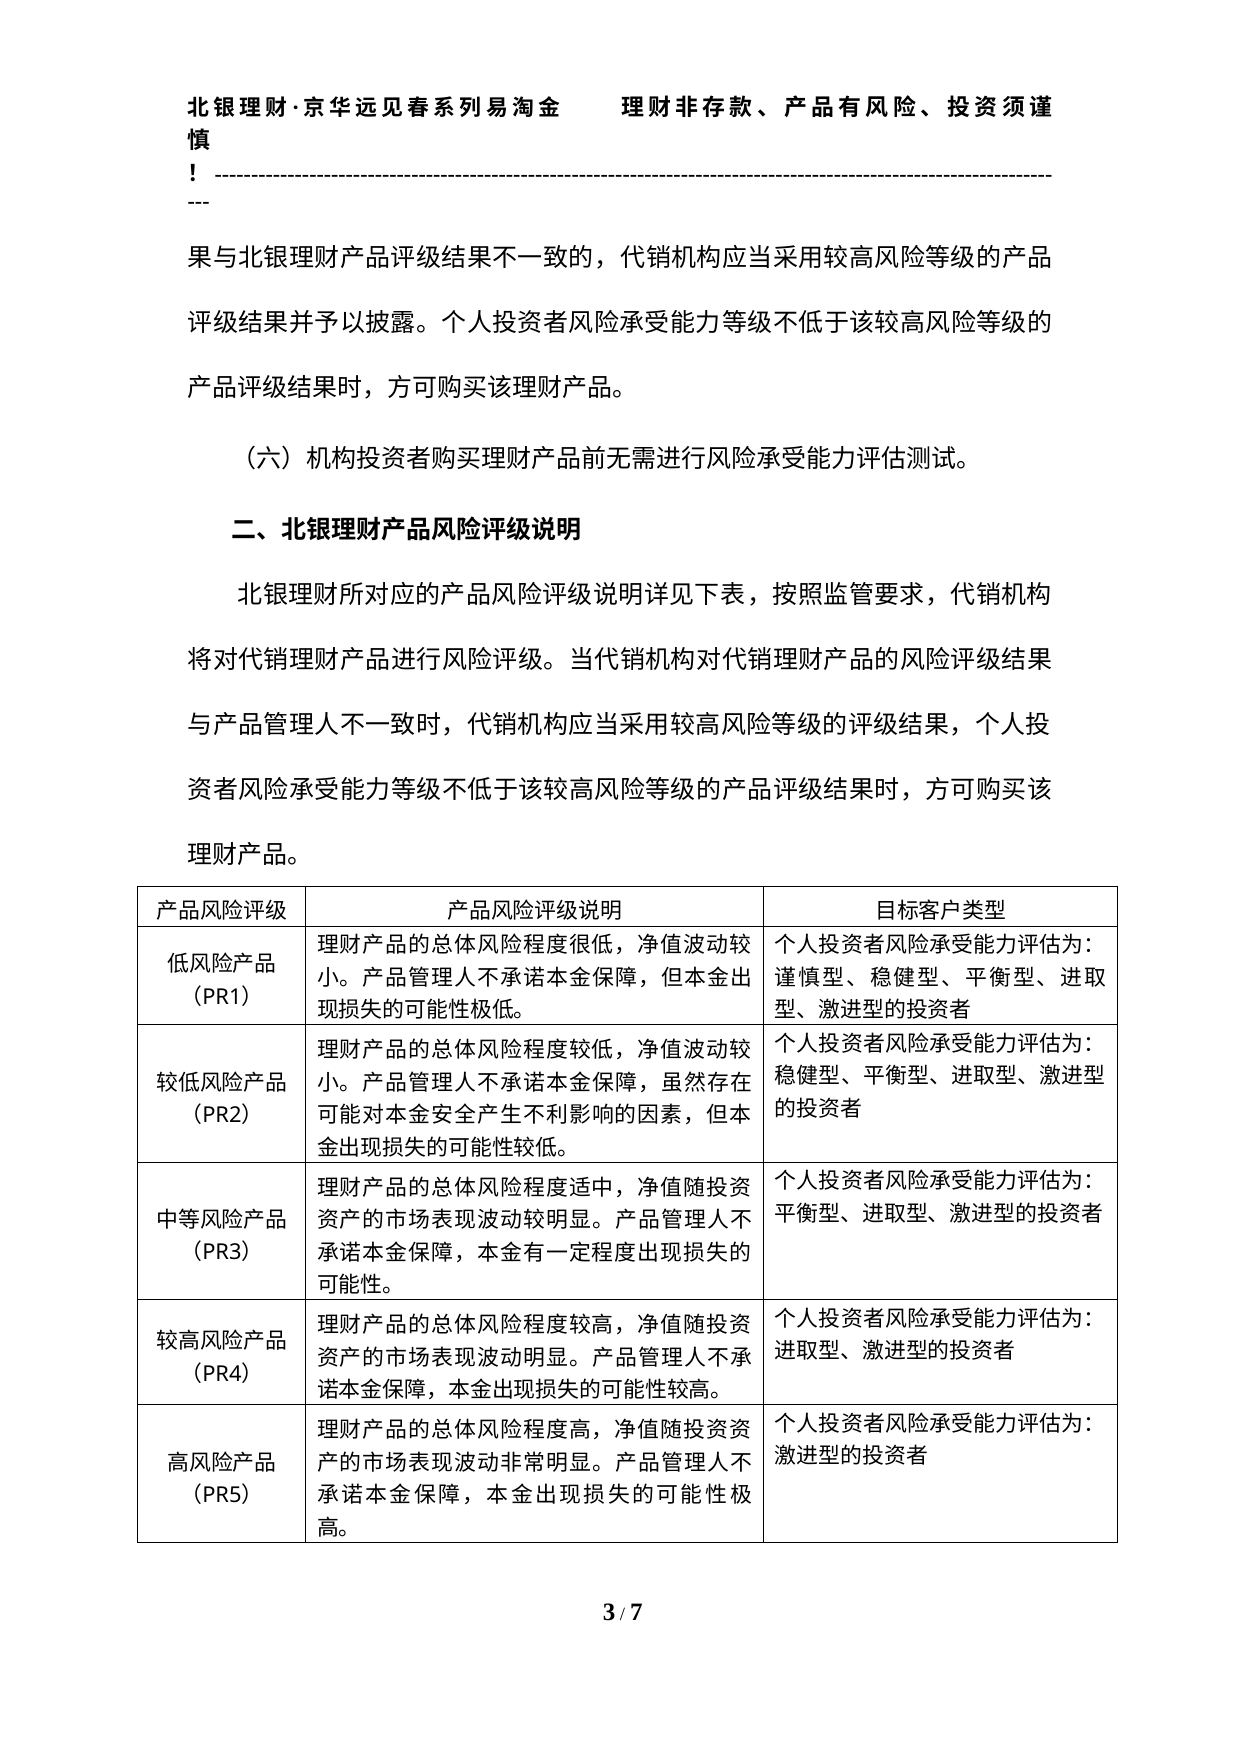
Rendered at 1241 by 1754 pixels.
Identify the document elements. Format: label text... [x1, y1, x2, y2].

table_cell 理财产品的总体风险程度较低，净值波动较小。产品管理人不承诺本金保障，虽然存在可能对本金安全产生不利影响的因素，但本金出现损失的可能性较低。 [306, 1025, 763, 1162]
table_cell 个人投资者风险承受能力评估为：激进型的投资者 [764, 1405, 1117, 1542]
table_cell 理财产品的总体风险程度高，净值随投资资产的市场表现波动非常明显。产品管理人不承诺本金保障，本金出现损失的可能性极高。 [306, 1405, 763, 1542]
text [187, 223, 1053, 418]
table_cell 中等风险产品（PR3） [138, 1163, 305, 1299]
table_header 产品风险评级 [138, 887, 305, 926]
table_cell 较高风险产品（PR4） [138, 1300, 305, 1404]
text 二、北银理财产品风险评级说明 [187, 496, 1053, 561]
table_cell 理财产品的总体风险程度很低，净值波动较小。产品管理人不承诺本金保障，但本金出现损失的可能性极低。 [306, 927, 763, 1024]
table_cell 理财产品的总体风险程度较高，净值随投资资产的市场表现波动明显。产品管理人不承诺本金保障，本金出现损失的可能性较高。 [306, 1300, 763, 1404]
table_cell 理财产品的总体风险程度适中，净值随投资资产的市场表现波动较明显。产品管理人不承诺本金保障，本金有一定程度出现损失的可能性。 [306, 1163, 763, 1299]
table_cell 较低风险产品（PR2） [138, 1025, 305, 1162]
table_cell 个人投资者风险承受能力评估为：进取型、激进型的投资者 [764, 1300, 1117, 1404]
table_cell 个人投资者风险承受能力评估为：稳健型、平衡型、进取型、激进型的投资者 [764, 1025, 1117, 1162]
table_cell 高风险产品（PR5） [138, 1405, 305, 1542]
table_cell 个人投资者风险承受能力评估为：平衡型、进取型、激进型的投资者 [764, 1163, 1117, 1299]
table_cell 低风险产品（PR1） [138, 927, 305, 1024]
table_header 产品风险评级说明 [306, 887, 763, 926]
table_cell 个人投资者风险承受能力评估为：谨慎型、稳健型、平衡型、进取型、激进型的投资者 [764, 927, 1117, 1024]
text （六）机构投资者购买理财产品前无需进行风险承受能力评估测试。 [187, 424, 1053, 489]
table_header 目标客户类型 [764, 887, 1117, 926]
text 北银理财所对应的产品风险评级说明详见下表，按照监管要求，代销机构将对代销理财产品进行风险评级。当代销机构对代销理财产品的风险评级结果与产品管理人不一致时，代销机构应当采用较高风险等级的评级结果，个人投资者风险承受能力等级不低于该较高风险等级的产品评级结果时，方可购买该理财产品。 [187, 561, 1053, 886]
